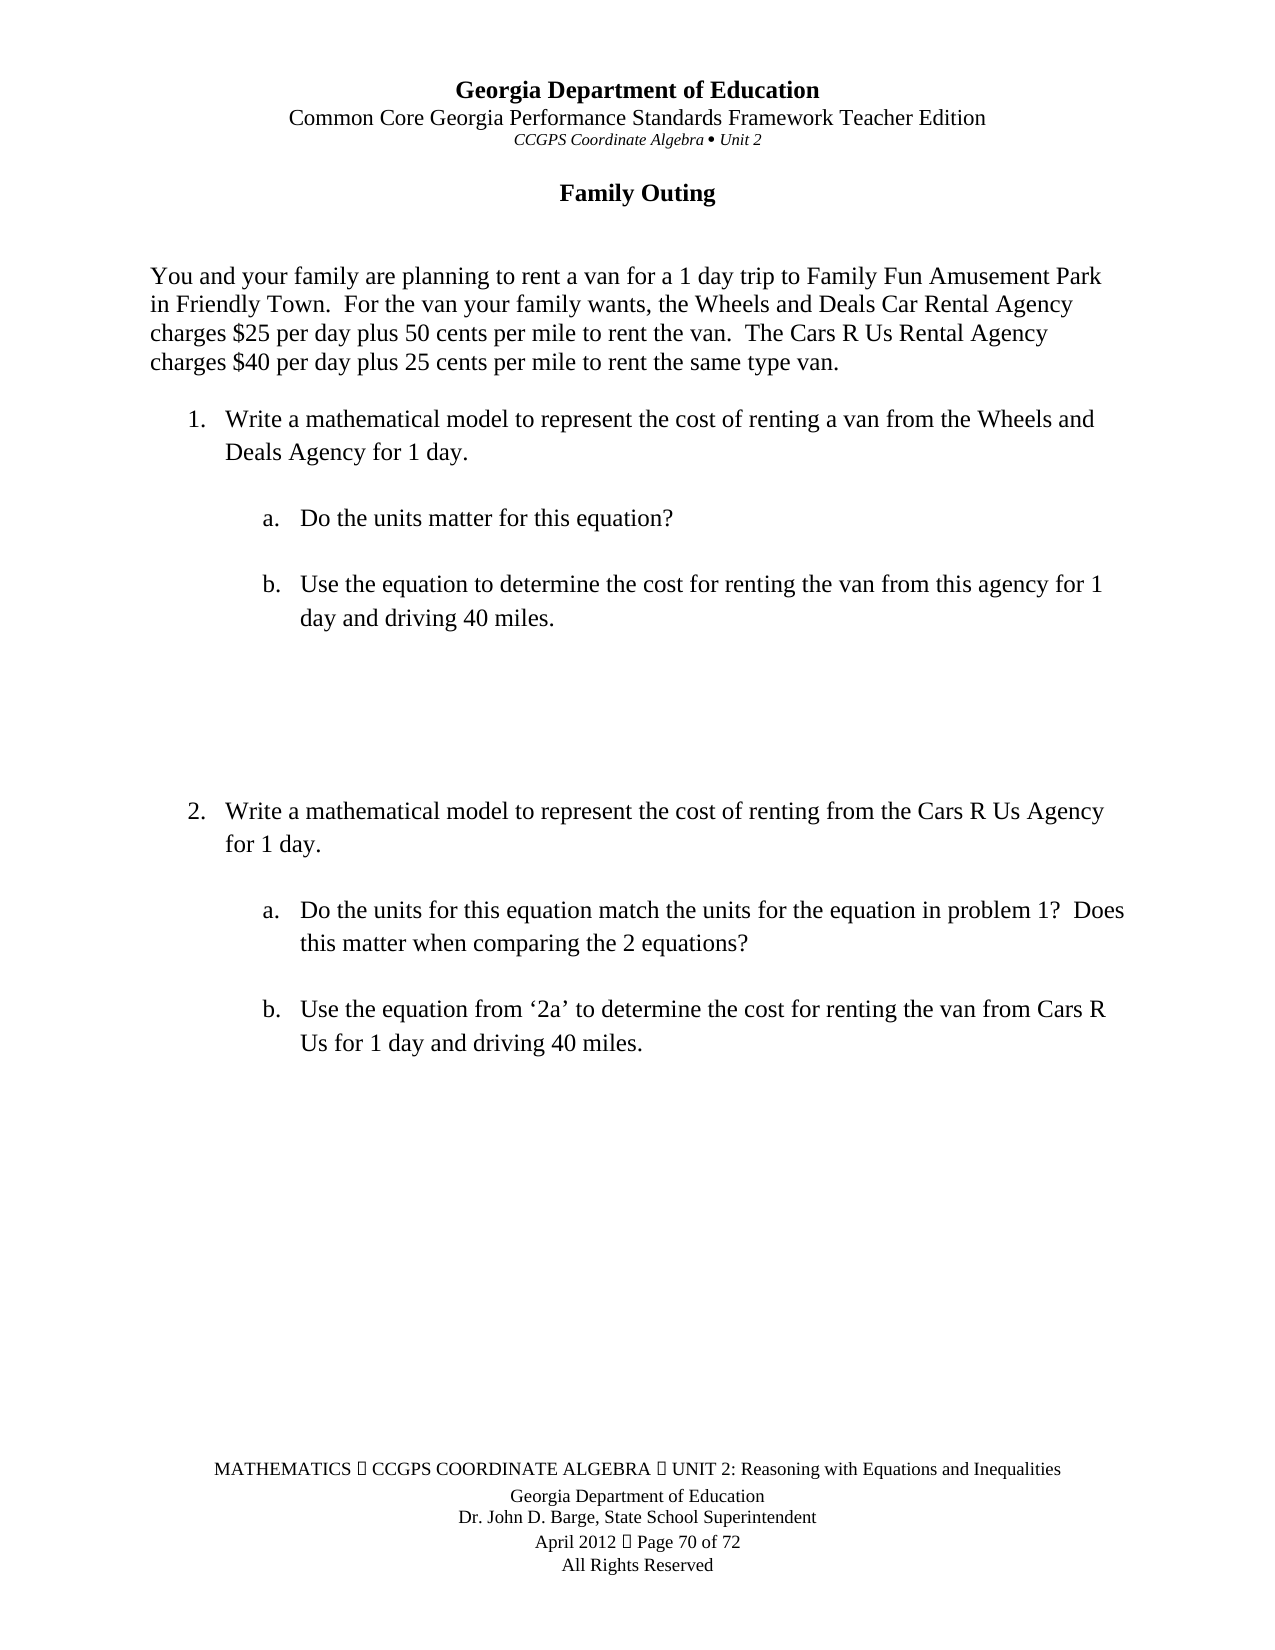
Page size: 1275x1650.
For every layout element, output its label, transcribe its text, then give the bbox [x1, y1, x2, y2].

list Write a mathematical model to represent the cost of renting a van from the Wheels and Deals Agency for 1 day. [187, 404, 1125, 466]
list Use the equation from ‘2a’ to determine the cost for renting the van from Cars R Us for 1 day and driving 40 miles. [262, 994, 1125, 1056]
text Family Outing [150, 178, 1125, 207]
list Do the units for this equation match the units for the equation in problem 1? Does this matter when comparing the 2 equations? [262, 896, 1125, 957]
list Use the equation to determine the cost for renting the van from this agency for 1 day and driving 40 miles. [262, 569, 1125, 631]
list Do the units matter for this equation? [262, 503, 1125, 532]
text You and your family are planning to rent a van for a 1 day trip to Family Fun Amusement Park in Friendly Town. For the van your family wants, the Wheels and Deals Car Rental Agency charges $25 per day plus 50 cents per mile to rent the van. The Cars R Us Rental Agency charges $40 per day plus 25 cents per mile to rent the same type van. [150, 261, 1125, 376]
list Write a mathematical model to represent the cost of renting from the Cars R Us Agency for 1 day. [187, 796, 1125, 858]
